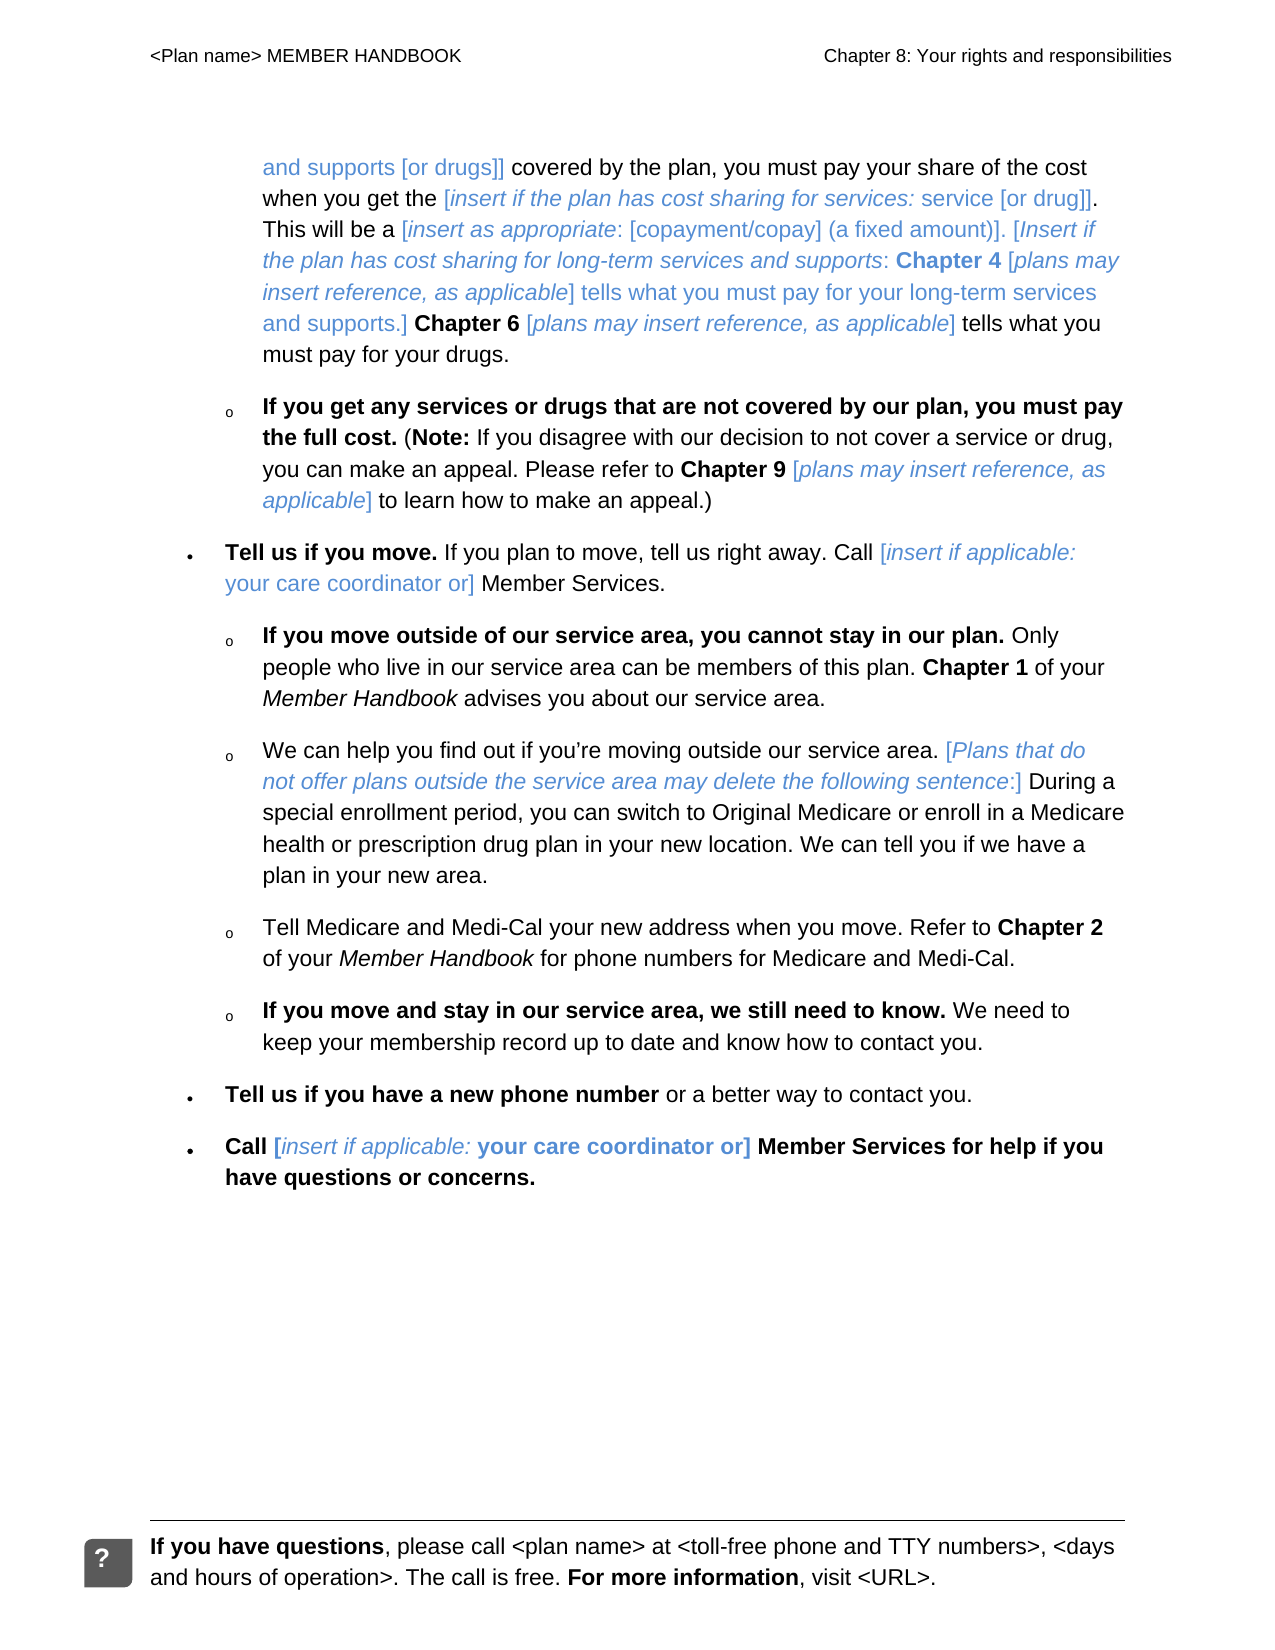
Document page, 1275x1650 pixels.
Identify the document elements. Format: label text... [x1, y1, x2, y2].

text If you move and stay in our service area, we still need to know. We need to keep your membership record up to date and know how to contact you. [225, 994, 1125, 1056]
text If you get any services or drugs that are not covered by our plan, you must pay the full cost. (Note: If you disagree with our decision to not cover a service or drug, you can make an appeal. Please refer to Chapter 9 [plans may insert reference, as applicable] to learn how to make an appeal.) [225, 389, 1125, 514]
text Tell Medicare and Medi-Cal your new address when you move. Refer to Chapter 2 of your Member Handbook for phone numbers for Medicare and Medi-Cal. [225, 910, 1125, 973]
text Tell us if you move. If you plan to move, tell us right away. Call [insert if applicable: your care coordinator or] Member Services. [187, 535, 1125, 598]
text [225, 150, 1125, 369]
text Tell us if you have a new phone number or a better way to contact you. [187, 1077, 1125, 1108]
text We can help you find out if you’re moving outside our service area. [Plans that do not offer plans outside the service area may delete the following sentence:] During a special enrollment period, you can switch to Original Medicare or enroll in a Medicare health or prescription drug plan in your new location. We can tell you if we have a plan in your new area. [225, 733, 1125, 889]
text Call [insert if applicable: your care coordinator or] Member Services for help if you have questions or concerns. [187, 1129, 1125, 1192]
text If you move outside of our service area, you cannot stay in our plan. Only people who live in our service area can be members of this plan. Chapter 1 of your Member Handbook advises you about our service area. [225, 619, 1125, 712]
